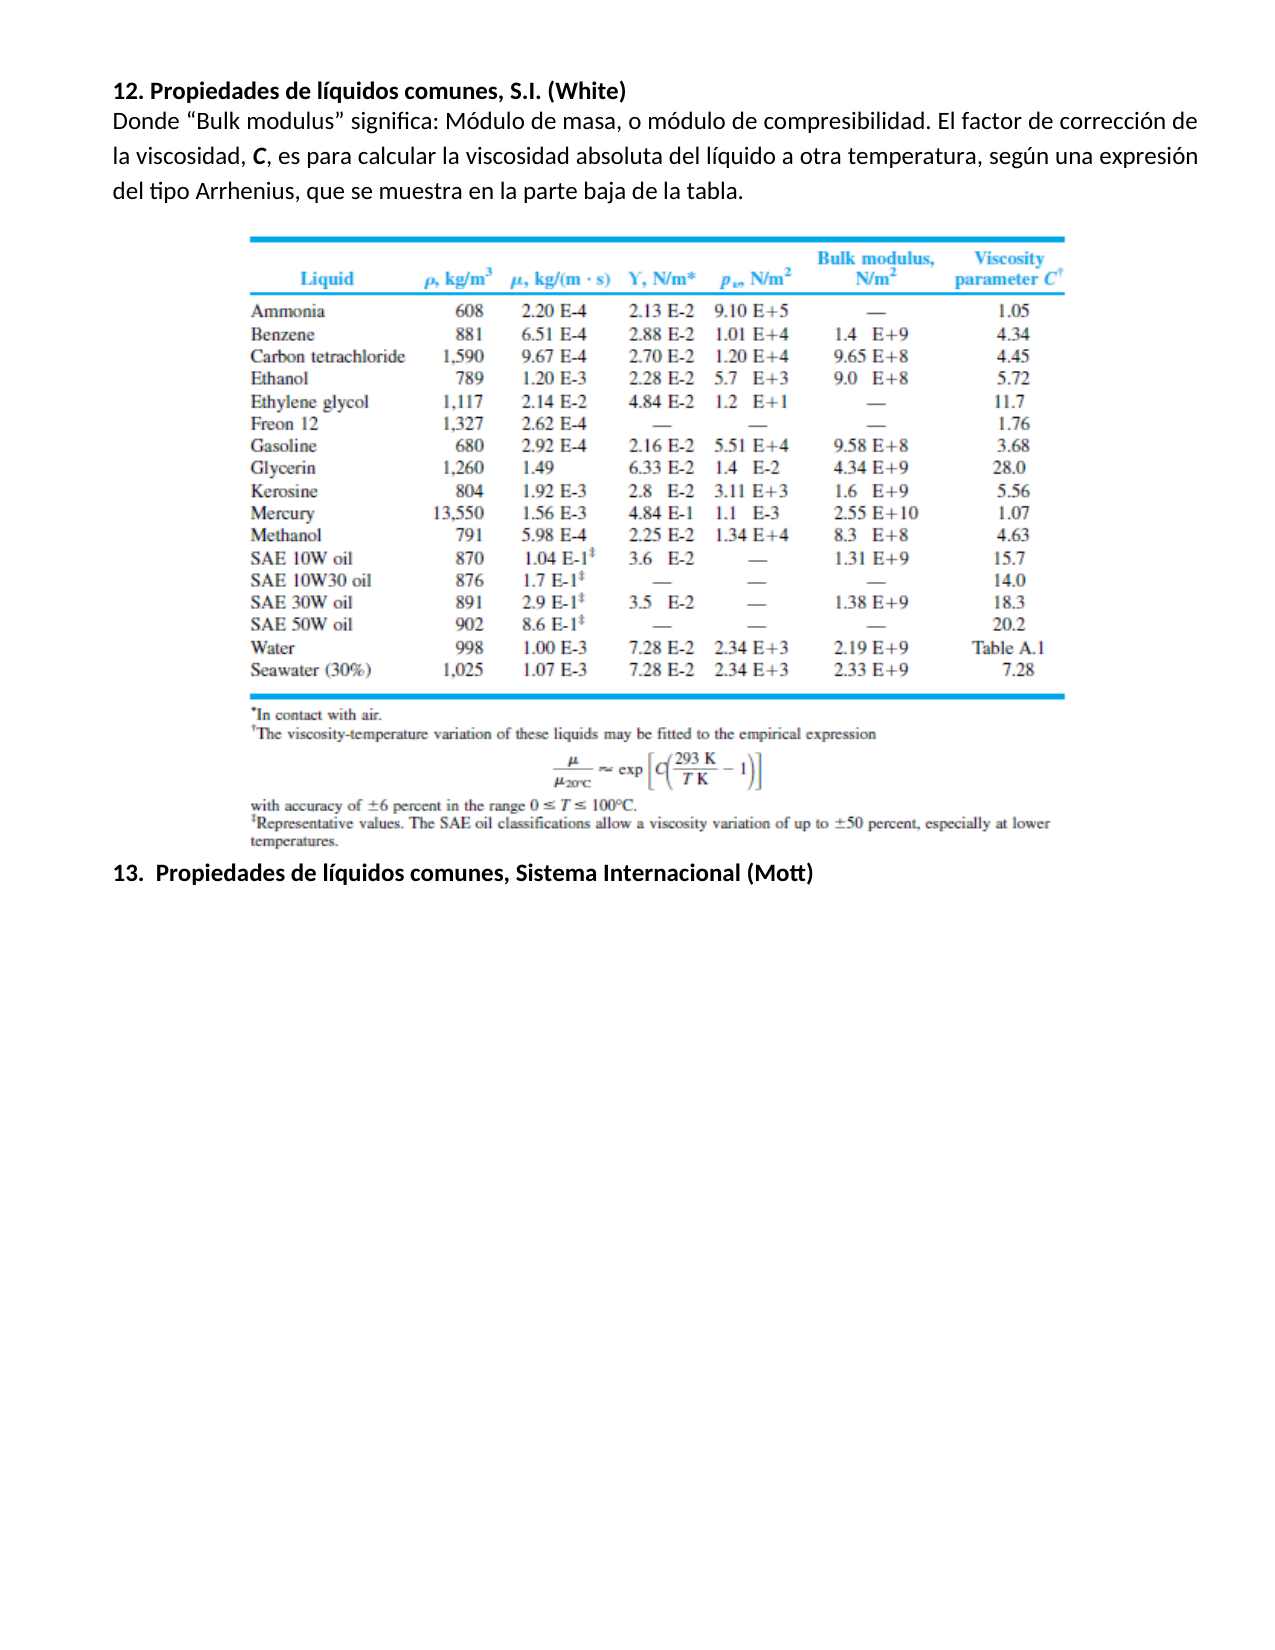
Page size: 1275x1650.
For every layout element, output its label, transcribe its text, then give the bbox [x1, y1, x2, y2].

text Donde “Bulk modulus” significa: Módulo de masa, o módulo de compresibilidad. El factor de corrección de la viscosidad, C, es para calcular la viscosidad absoluta del líquido a otra temperatura, según una expresión del tipo Arrhenius, que se muestra en la parte baja de la tabla. [112, 106, 1200, 206]
list Propiedades de líquidos comunes, Sistema Internacional (Mott) [112, 857, 1200, 888]
list Propiedades de líquidos comunes, S.I. (White) [112, 75, 1200, 106]
